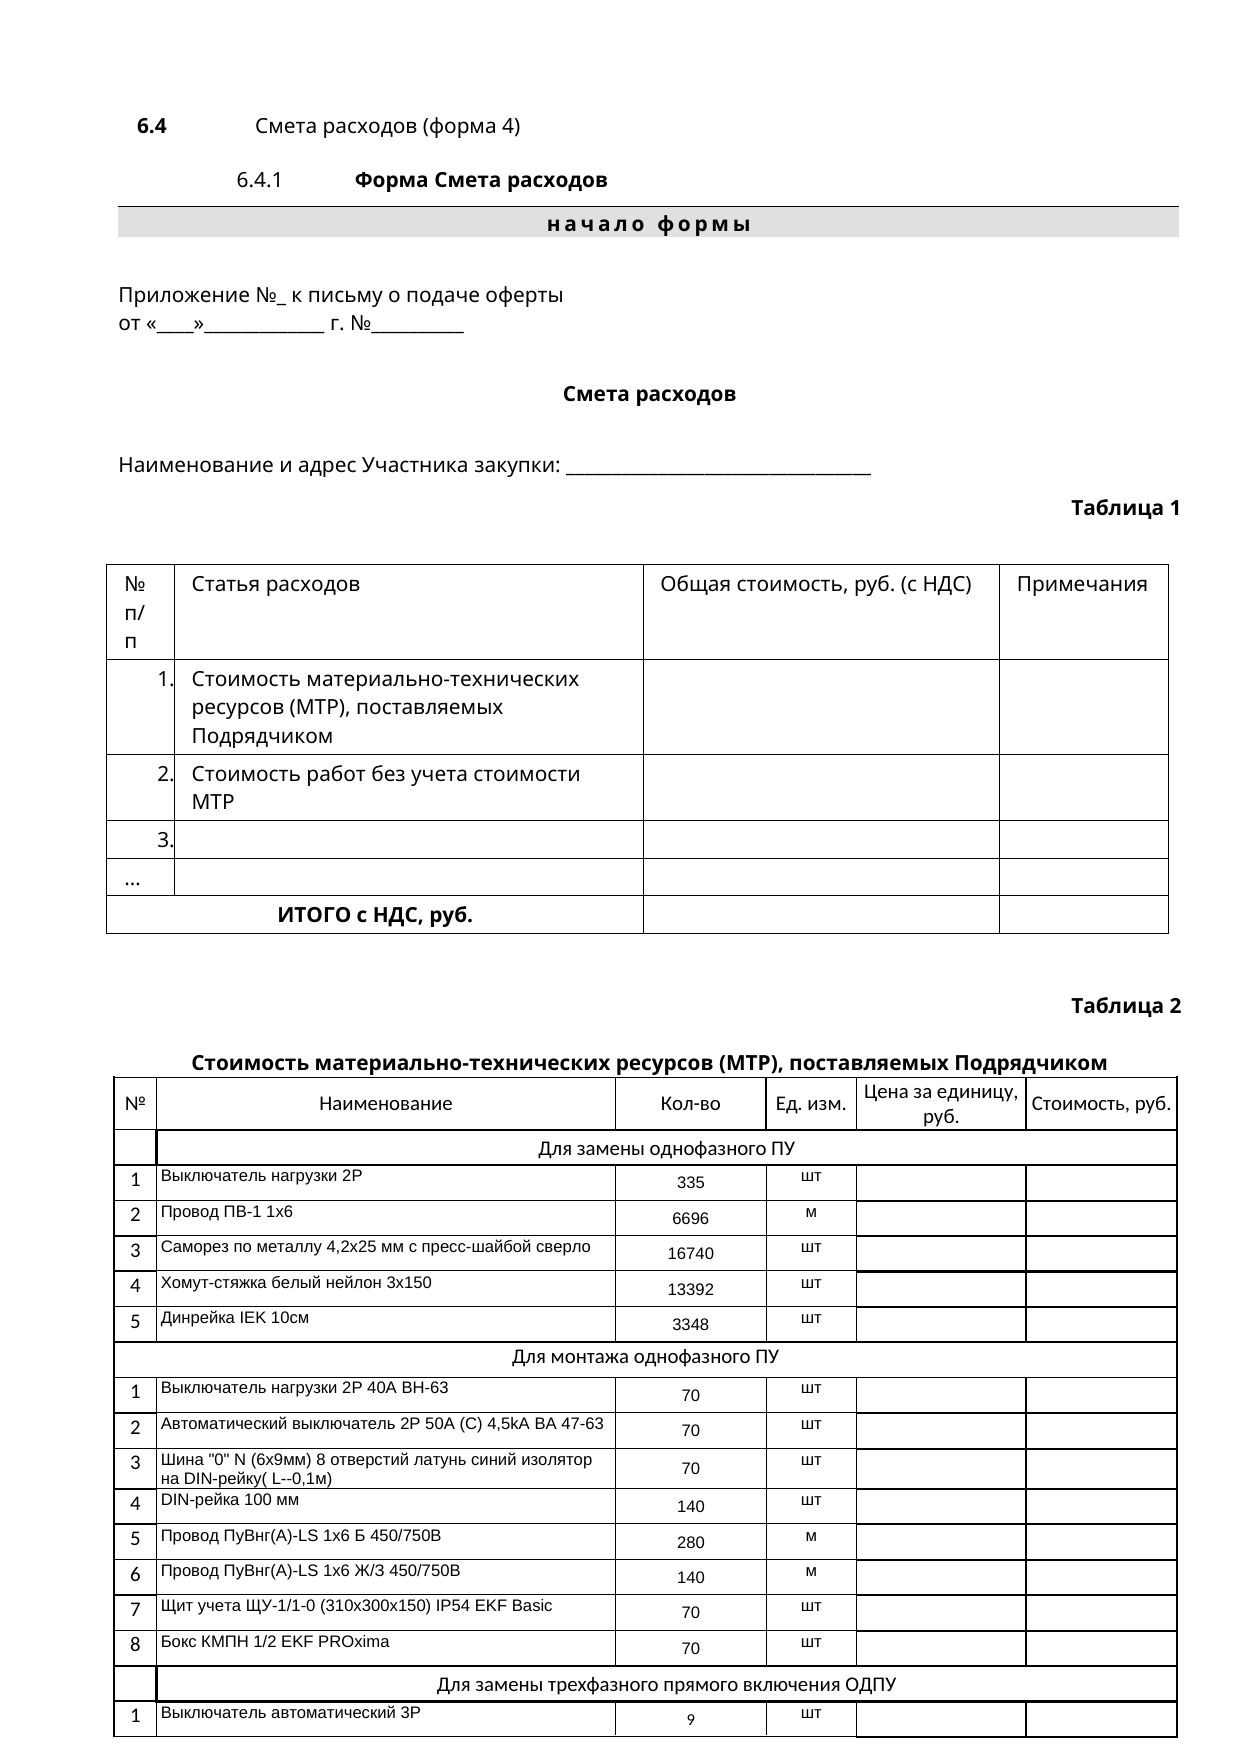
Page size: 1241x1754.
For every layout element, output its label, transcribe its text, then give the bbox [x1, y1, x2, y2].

table_cell [857, 1632, 1025, 1665]
list Форма Смета расходов [236, 165, 1181, 193]
table_header Общая стоимость, руб. (с НДС) [644, 565, 999, 659]
table_cell шт [767, 1489, 856, 1523]
table_cell [857, 1525, 1025, 1559]
table_cell [1000, 755, 1168, 820]
table_cell [857, 1561, 1025, 1594]
table_cell [115, 1667, 155, 1700]
table_cell [1027, 1273, 1176, 1306]
table_cell м [767, 1524, 856, 1559]
table_cell шт [767, 1595, 856, 1629]
table_cell шт [767, 1166, 856, 1199]
table_cell [1000, 660, 1168, 753]
table_header № п/п [107, 565, 174, 659]
table_cell 2 [115, 1414, 156, 1447]
table_cell 1 [115, 1702, 156, 1736]
table_cell DIN-рейка 100 мм [157, 1489, 615, 1523]
table_cell Провод ПуВнг(А)-LS 1х6 Б 450/750В [157, 1524, 615, 1559]
text Смета расходов [118, 379, 1181, 408]
table_cell [1000, 859, 1168, 895]
text Таблица 1 [118, 493, 1181, 521]
table_cell 3 [115, 1449, 156, 1488]
table_cell Бокс КМПН 1/2 EKF PROxima [157, 1631, 615, 1665]
table_cell 5 [115, 1525, 156, 1559]
table_cell Для замены однофазного ПУ [158, 1131, 1176, 1164]
table_cell Стоимость материально-технических ресурсов (МТР), поставляемых Подрядчиком [175, 660, 643, 753]
table_cell 4 [115, 1272, 156, 1306]
table_cell ИТОГО с НДС, руб. [107, 896, 643, 933]
table_cell [1027, 1202, 1176, 1235]
table_cell 6 [115, 1560, 156, 1594]
table_cell [1000, 821, 1168, 857]
table_header Стоимость, руб. [1027, 1078, 1176, 1129]
table_cell [1027, 1561, 1176, 1594]
table_cell [107, 821, 174, 857]
table_cell [857, 1450, 1025, 1488]
text Таблица 2 [118, 991, 1181, 1019]
table_cell 3348 [616, 1307, 766, 1341]
table_cell [1000, 896, 1168, 933]
table_cell [1027, 1490, 1176, 1523]
table_cell 1 [115, 1378, 156, 1412]
table_cell [1027, 1596, 1176, 1629]
table_cell шт [767, 1236, 856, 1270]
table_cell [115, 1130, 155, 1164]
table_cell [107, 660, 174, 753]
table_cell шт [767, 1271, 856, 1306]
table_cell 70 [616, 1595, 766, 1629]
table_cell 70 [616, 1449, 766, 1488]
table_header Статья расходов [175, 565, 643, 659]
table_cell 9 [615, 1703, 766, 1736]
table_cell 7 [115, 1596, 156, 1629]
table_cell 6696 [616, 1201, 766, 1235]
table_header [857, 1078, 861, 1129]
table_cell [857, 1202, 1025, 1235]
table_cell шт [767, 1378, 856, 1412]
table_cell 8 [115, 1631, 156, 1665]
table_cell [1027, 1525, 1176, 1559]
table_cell 1 [115, 1166, 156, 1199]
table_cell 70 [616, 1631, 766, 1665]
table_cell 140 [616, 1560, 766, 1594]
table_cell шт [767, 1413, 856, 1447]
table_cell 335 [616, 1166, 766, 1199]
table_cell [1027, 1237, 1176, 1270]
table_cell [857, 1308, 1025, 1341]
table_cell м [767, 1560, 856, 1594]
table_cell Выключатель нагрузки 2P 40А ВН-63 [157, 1378, 615, 1412]
table_cell [175, 821, 643, 857]
table_header Наименование [157, 1078, 615, 1129]
table_cell 16740 [616, 1236, 766, 1270]
text Приложение №_ к письму о подаче оферты от «____»_____________ г. №__________ [118, 280, 1181, 337]
table_cell Для монтажа однофазного ПУ [115, 1343, 1176, 1377]
subtitle Смета расходов (форма 4) [137, 111, 1181, 140]
table_cell 70 [616, 1413, 766, 1447]
table_cell Динрейка IEK 10см [157, 1307, 615, 1341]
table_cell [857, 1703, 1025, 1736]
table_header Кол-во [616, 1078, 765, 1129]
table_cell 2 [115, 1201, 156, 1235]
table_cell 3 [115, 1237, 156, 1270]
table_cell Автоматический выключатель 2P 50А (C) 4,5kA ВА 47-63 [157, 1413, 615, 1447]
table_cell [857, 1596, 1025, 1629]
table_cell [644, 660, 999, 753]
table_cell [1027, 1166, 1176, 1199]
table_cell шт [767, 1307, 856, 1341]
table_cell 70 [616, 1378, 766, 1412]
table_cell Саморез по металлу 4,2х25 мм с пресс-шайбой сверло [157, 1236, 615, 1270]
table_cell … [107, 859, 174, 895]
table_cell 140 [616, 1489, 766, 1523]
table_cell шт [767, 1631, 856, 1665]
text начало формы [118, 207, 1179, 237]
table_cell [857, 1273, 1025, 1306]
table_header Примечания [1000, 565, 1168, 659]
table_cell [1027, 1450, 1176, 1488]
table_cell [644, 859, 999, 895]
table_cell Хомут-стяжка белый нейлон 3x150 [157, 1271, 615, 1306]
table_cell Выключатель нагрузки 2P [157, 1166, 615, 1199]
table_cell Выключатель автоматический 3Р [157, 1703, 615, 1736]
table_cell [107, 755, 174, 820]
table_cell [1027, 1414, 1176, 1447]
table_cell Стоимость работ без учета стоимости МТР [175, 755, 643, 820]
table_cell Щит учета ЩУ-1/1-0 (310х300х150) IP54 EKF Basic [157, 1595, 615, 1629]
table_cell Для замены трехфазного прямого включения ОДПУ [158, 1667, 1176, 1700]
table_cell [1027, 1378, 1176, 1412]
text Стоимость материально-технических ресурсов (МТР), поставляемых Подрядчиком [118, 1048, 1181, 1076]
table_cell [857, 1378, 1025, 1412]
table_cell 4 [115, 1490, 156, 1523]
table_cell [175, 859, 643, 895]
table_header № [115, 1078, 156, 1129]
table_cell 5 [115, 1307, 156, 1341]
table_cell [644, 896, 999, 933]
table_cell [1027, 1632, 1176, 1665]
table_cell [644, 821, 999, 857]
table_cell 280 [616, 1524, 766, 1559]
table_cell [857, 1414, 1025, 1447]
table_cell м [767, 1201, 856, 1235]
table_cell Шина "0" N (6х9мм) 8 отверстий латунь синий изолятор на DIN-рейку( L--0,1м) [157, 1449, 615, 1488]
table_cell Провод ПВ-1 1х6 [157, 1201, 615, 1235]
table_cell [1027, 1308, 1176, 1341]
table_cell Провод ПуВнг(А)-LS 1х6 Ж/З 450/750В [157, 1560, 615, 1594]
table_header Ед. изм. [767, 1078, 856, 1129]
table_cell 13392 [616, 1271, 766, 1306]
table_cell [857, 1237, 1025, 1270]
table_cell шт [766, 1703, 856, 1736]
table_cell [857, 1490, 1025, 1523]
table_cell [644, 755, 999, 820]
table_cell [857, 1166, 1025, 1199]
text Наименование и адрес Участника закупки: _________________________________ [118, 450, 1181, 479]
table_cell [1027, 1703, 1176, 1736]
table_cell шт [767, 1449, 856, 1488]
